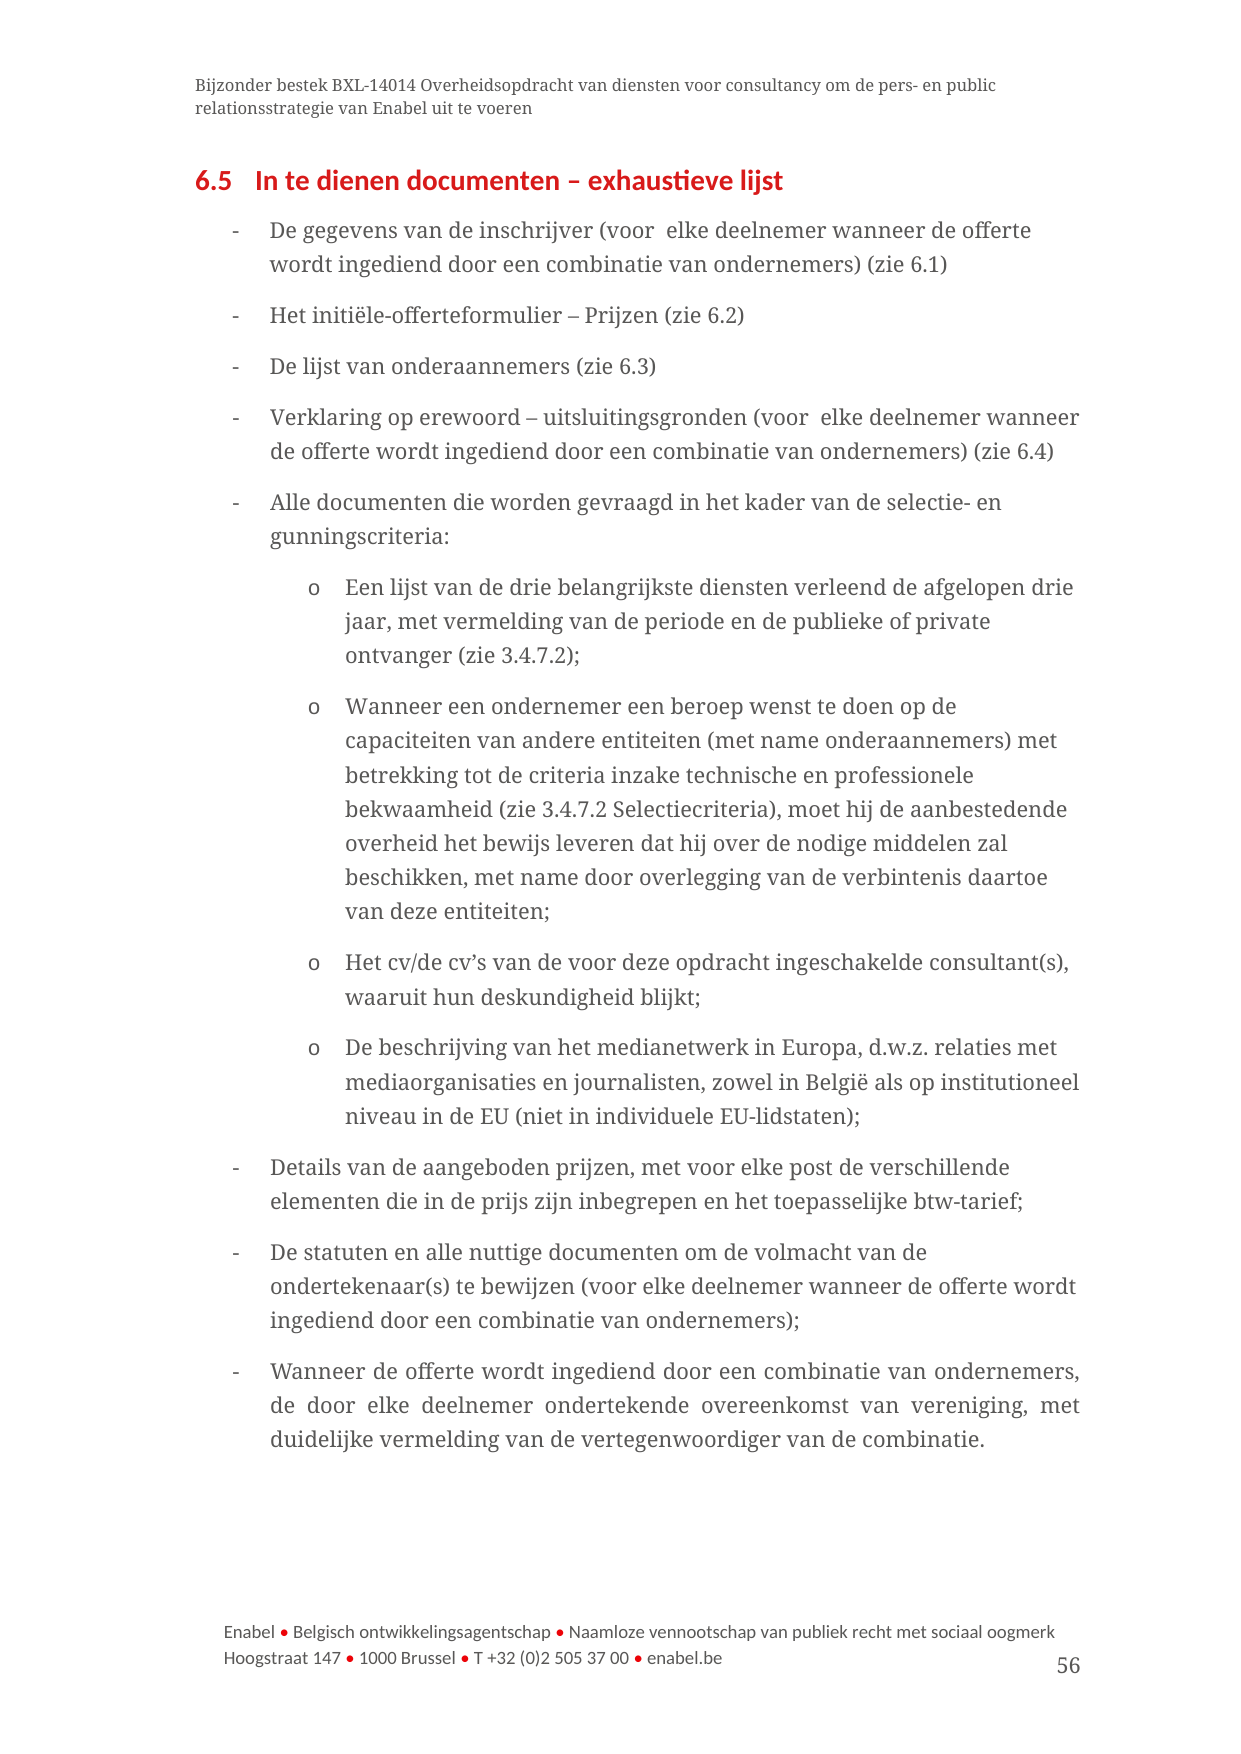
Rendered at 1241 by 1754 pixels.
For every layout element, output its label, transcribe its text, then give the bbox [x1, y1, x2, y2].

list Wanneer de offerte wordt ingediend door een combinatie van ondernemers, de door elke deelnemer ondertekende overeenkomst van vereniging, met duidelijke vermelding van de vertegenwoordiger van de combinatie. [232, 1356, 1081, 1454]
list De gegevens van de inschrijver (voor elke deelnemer wanneer de offerte wordt ingediend door een combinatie van ondernemers) (zie 6.1) [232, 215, 1081, 279]
list Wanneer een ondernemer een beroep wenst te doen op de capaciteiten van andere entiteiten (met name onderaannemers) met betrekking tot de criteria inzake technische en professionele bekwaamheid (zie 3.4.7.2 Selectiecriteria), moet hij de aanbestedende overheid het bewijs leveren dat hij over de nodige middelen zal beschikken, met name door overlegging van de verbintenis daartoe van deze entiteiten; [307, 691, 1081, 926]
list De statuten en alle nuttige documenten om de volmacht van de ondertekenaar(s) te bewijzen (voor elke deelnemer wanneer de offerte wordt ingediend door een combinatie van ondernemers); [232, 1237, 1081, 1335]
list De beschrijving van het medianetwerk in Europa, d.w.z. relaties met mediaorganisaties en journalisten, zowel in België als op institutioneel niveau in de EU (niet in individuele EU-lidstaten); [307, 1032, 1081, 1131]
list Verklaring op erewoord – uitsluitingsgronden (voor elke deelnemer wanneer de offerte wordt ingediend door een combinatie van ondernemers) (zie 6.4) [232, 402, 1081, 466]
list De lijst van onderaannemers (zie 6.3) [232, 351, 1081, 381]
list Het initiële-offerteformulier – Prijzen (zie 6.2) [232, 300, 1081, 330]
subtitle In te dienen documenten – exhaustieve lijst [195, 162, 1081, 197]
list Details van de aangeboden prijzen, met voor elke post de verschillende elementen die in de prijs zijn inbegrepen en het toepasselijke btw-tarief; [232, 1152, 1081, 1216]
list Een lijst van de drie belangrijkste diensten verleend de afgelopen drie jaar, met vermelding van de periode en de publieke of private ontvanger (zie 3.4.7.2); [307, 572, 1081, 670]
list Alle documenten die worden gevraagd in het kader van de selectie- en gunningscriteria: [232, 487, 1081, 551]
list Het cv/de cv’s van de voor deze opdracht ingeschakelde consultant(s), waaruit hun deskundigheid blijkt; [307, 947, 1081, 1011]
